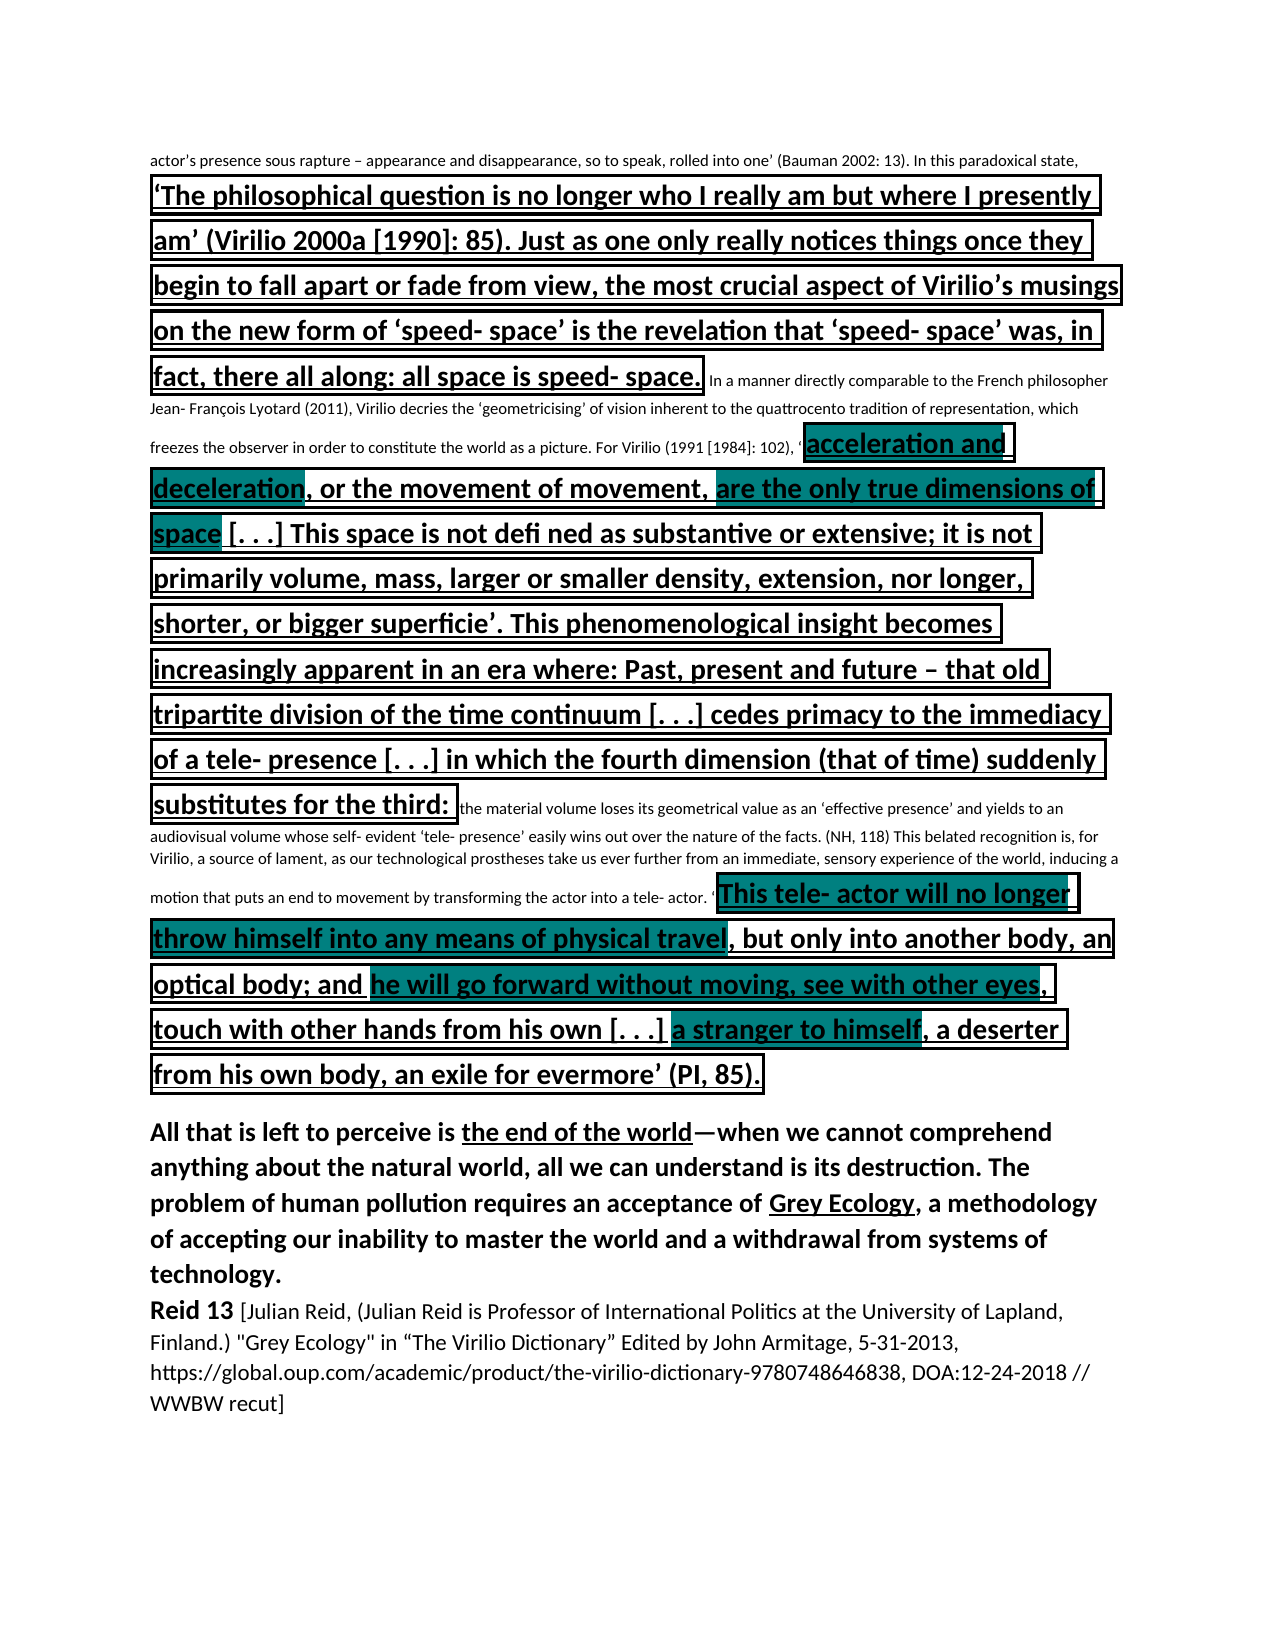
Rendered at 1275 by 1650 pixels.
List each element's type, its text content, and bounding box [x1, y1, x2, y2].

subtitle All that is left to perceive is the end of the world—when we cannot comprehend anything about the natural world, all we can understand is its destruction. The problem of human pollution requires an acceptance of Grey Ecology, a methodology of accepting our inability to master the world and a withdrawal from systems of technology. [150, 1115, 1125, 1290]
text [150, 150, 1125, 1095]
text Reid 13 [Julian Reid, (Julian Reid is Professor of International Politics at the University of Lapland, Finland.) "Grey Ecology" in “The Virilio Dictionary” Edited by John Armitage, 5-31-2013, https://global.oup.com/academic/product/the-virilio-dictionary-9780748646838, DOA:12-24-2018 // WWBW recut] [150, 1293, 1125, 1417]
